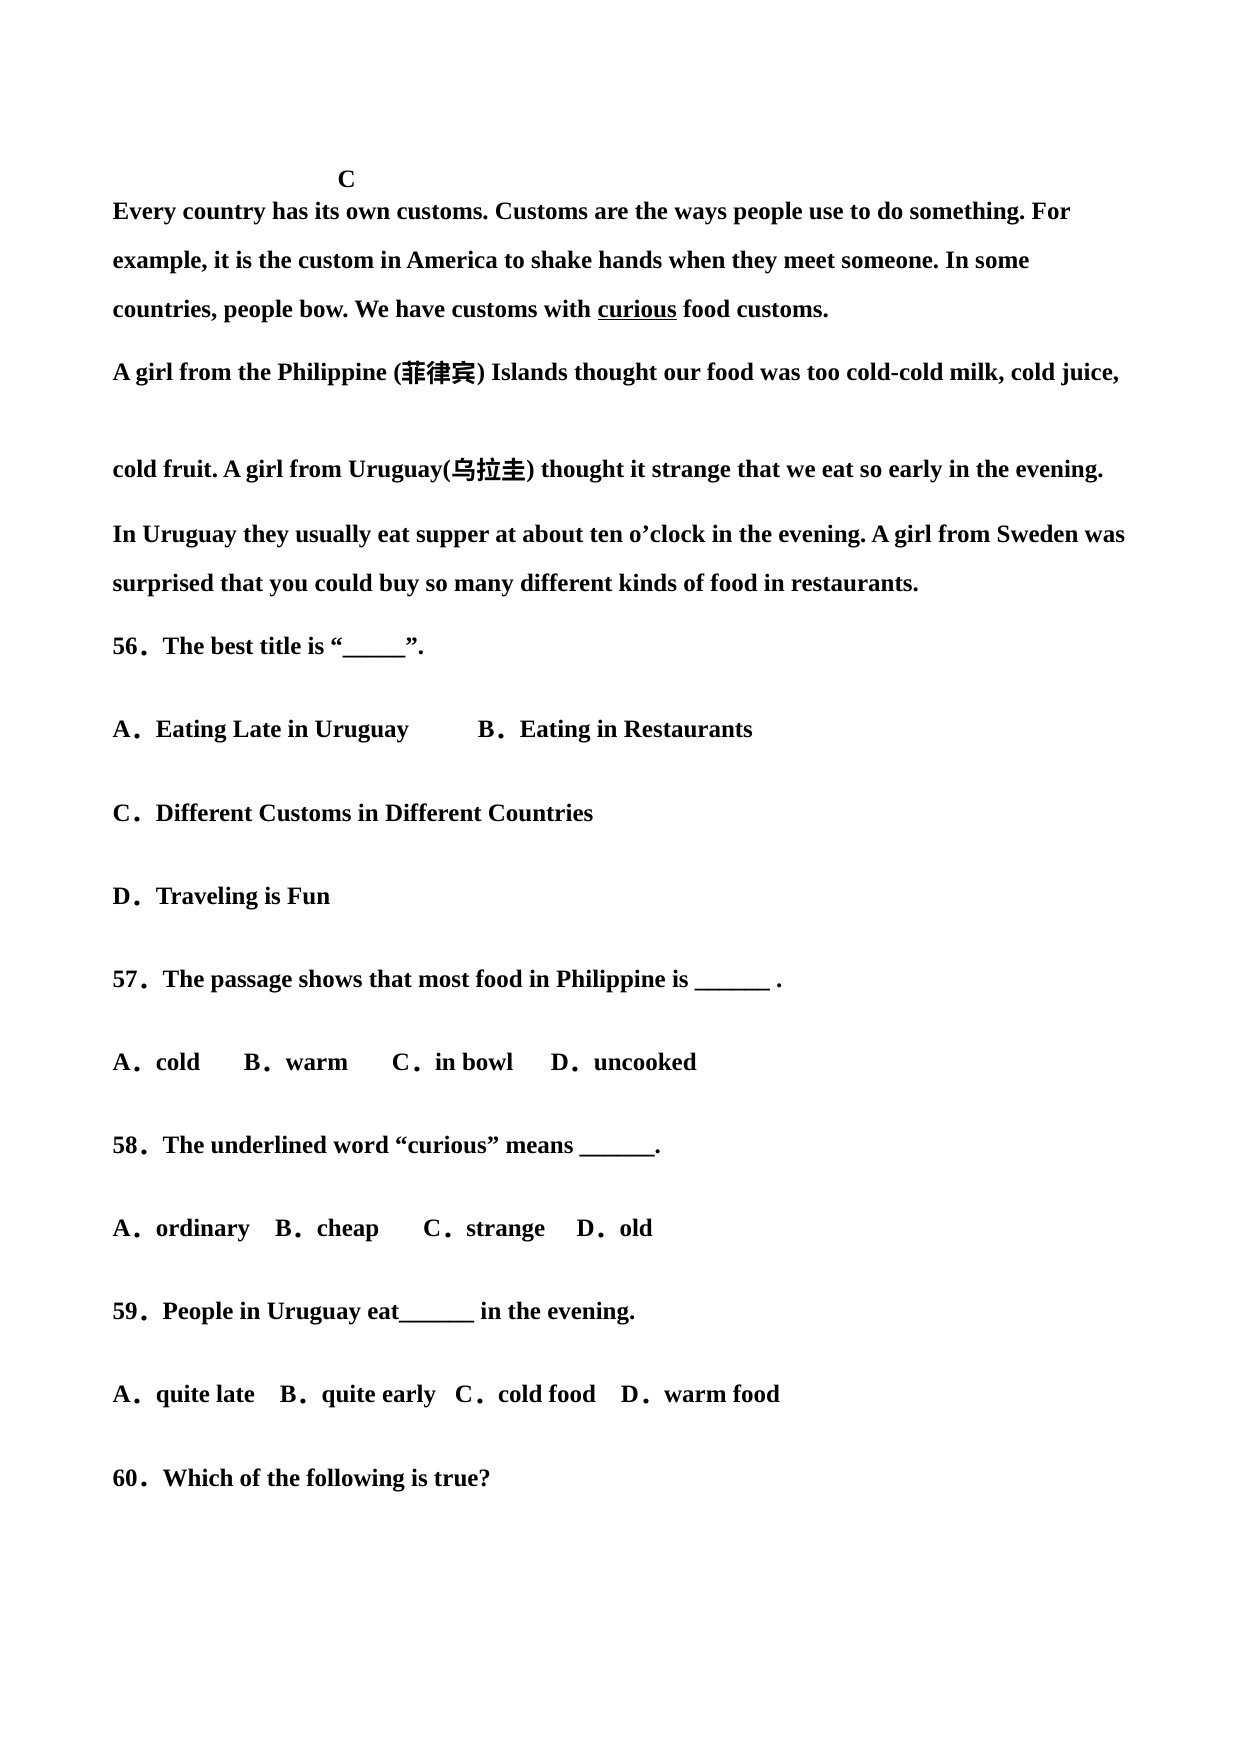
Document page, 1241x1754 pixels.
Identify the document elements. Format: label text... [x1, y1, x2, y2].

text A．ordinary B．cheap C．strange D．old [112, 1195, 1128, 1260]
text A girl from the Philippine (菲律宾) Islands thought our food was too cold-cold milk, cold juice, cold fruit. A girl from Uruguay(乌拉圭) thought it strange that we eat so early in the evening. In Uruguay they usually eat supper at about ten o’clock in the evening. A girl from Sweden was surprised that you could buy so many different kinds of food in restaurants. [112, 339, 1128, 599]
text A．cold B．warm C．in bowl D．uncooked [112, 1029, 1128, 1094]
text Every country has its own customs. Customs are the ways people use to do something. For example, it is the custom in America to shake hands when they meet someone. In some countries, people bow. We have customs with curious food customs. [112, 194, 1128, 324]
text C [112, 162, 1128, 194]
text 58．The underlined word “curious” means ______. [112, 1112, 1128, 1177]
text C．Different Customs in Different Countries [112, 779, 1128, 844]
text 57．The passage shows that most food in Philippine is ______ . [112, 946, 1128, 1011]
text A．quite late B．quite early C．cold food D．warm food [112, 1361, 1128, 1426]
text 56．The best title is “_____”. [112, 613, 1128, 678]
text A．Eating Late in Uruguay B．Eating in Restaurants [112, 696, 1128, 761]
text 59．People in Uruguay eat______ in the evening. [112, 1278, 1128, 1343]
text 60．Which of the following is true? [112, 1444, 1128, 1509]
text D．Traveling is Fun [112, 863, 1128, 928]
